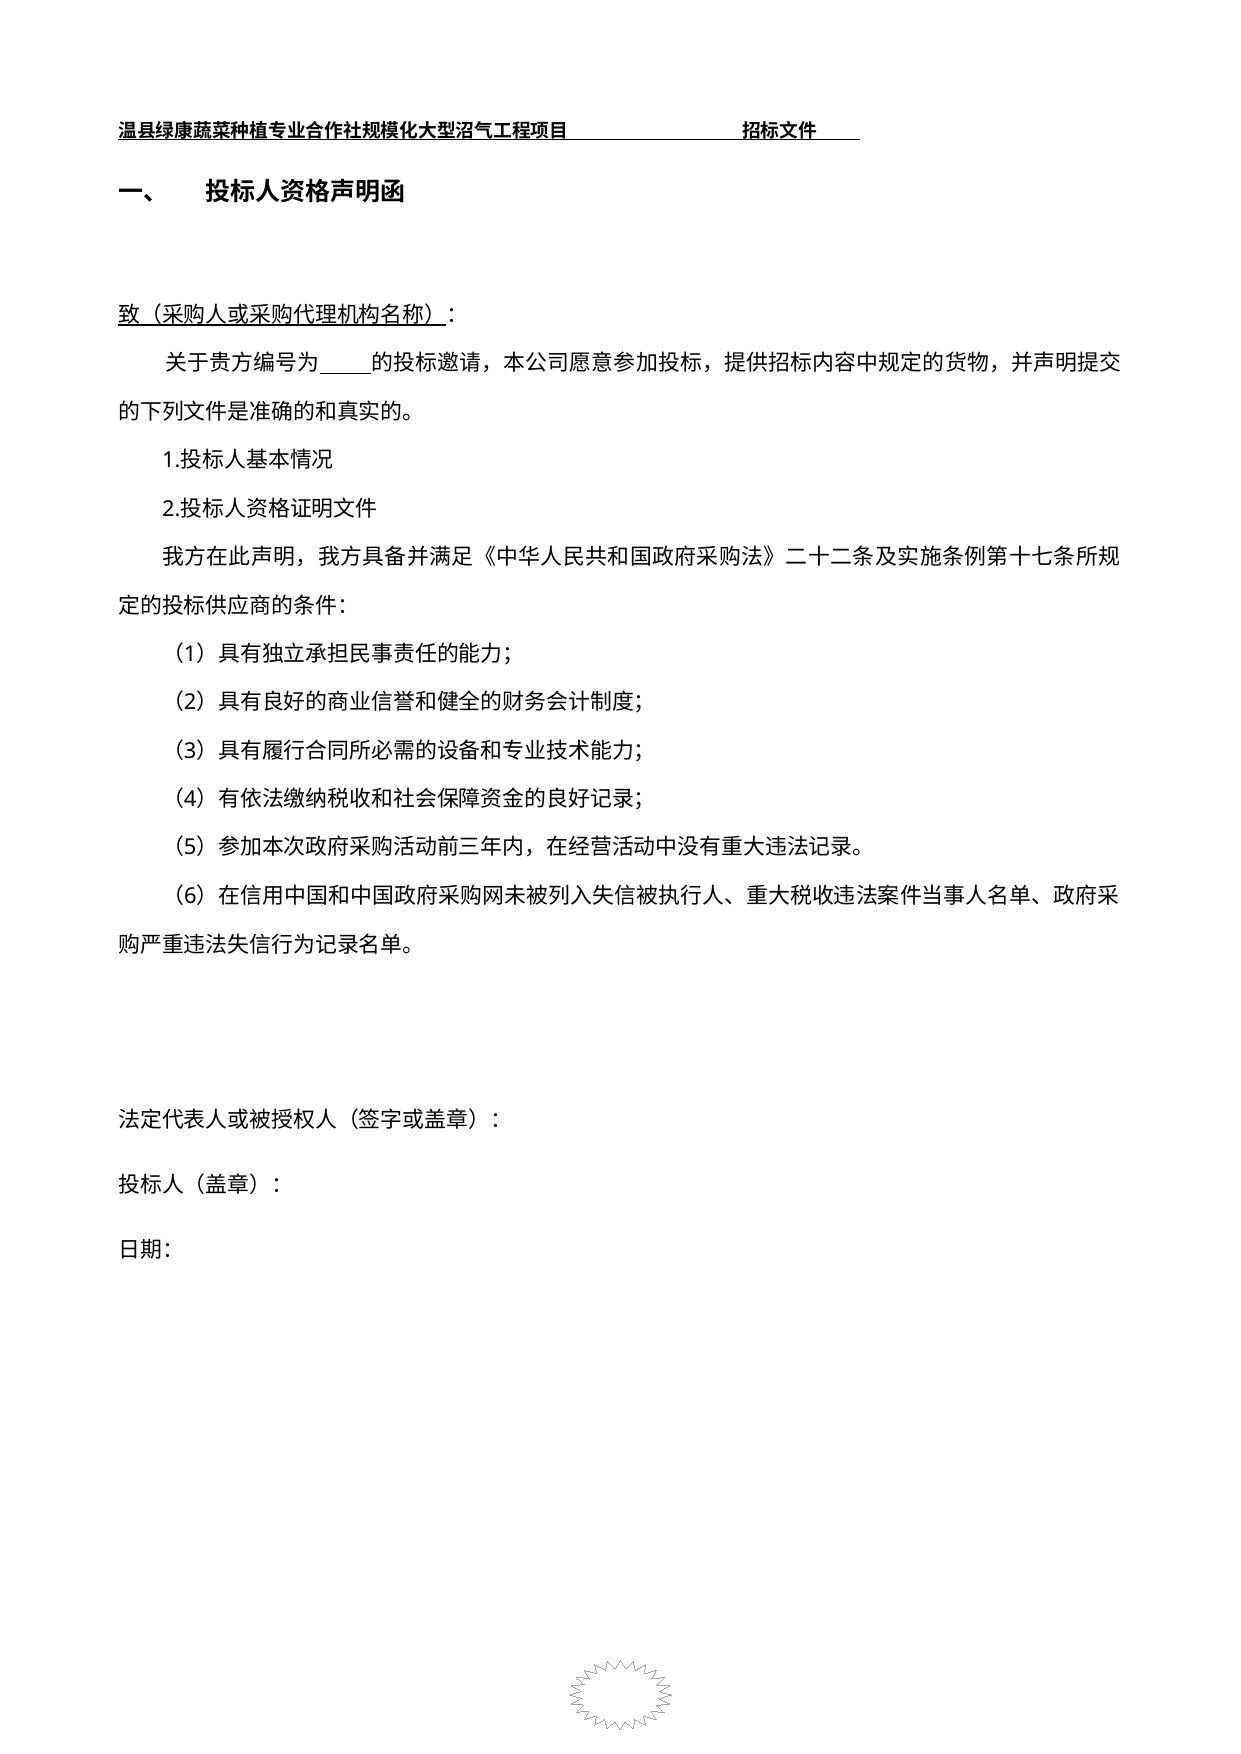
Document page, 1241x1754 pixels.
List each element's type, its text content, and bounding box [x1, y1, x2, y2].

text 1.投标人基本情况 [118, 442, 1122, 474]
text 2.投标人资格证明文件 [118, 490, 1122, 523]
text （4）有依法缴纳税收和社会保障资金的良好记录； [118, 781, 1122, 813]
text 致（采购人或采购代理机构名称）： [118, 297, 1122, 329]
text （5）参加本次政府采购活动前三年内，在经营活动中没有重大违法记录。 [118, 829, 1122, 862]
text （3）具有履行合同所必需的设备和专业技术能力； [118, 732, 1122, 765]
text （6）在信用中国和中国政府采购网未被列入失信被执行人、重大税收违法案件当事人名单、政府采购严重违法失信行为记录名单。 [118, 877, 1122, 959]
text （2）具有良好的商业信誉和健全的财务会计制度； [118, 684, 1122, 717]
text 日期： [118, 1232, 1122, 1264]
text 关于贵方编号为 的投标邀请，本公司愿意参加投标，提供招标内容中规定的货物，并声明提交的下列文件是准确的和真实的。 [118, 345, 1122, 426]
text 投标人（盖章）： [118, 1167, 1122, 1199]
text 我方在此声明，我方具备并满足《中华人民共和国政府采购法》二十二条及实施条例第十七条所规定的投标供应商的条件： [118, 539, 1122, 620]
text 法定代表人或被授权人（签字或盖章）： [118, 1102, 1122, 1134]
list 投标人资格声明函 [118, 157, 1122, 222]
text （1）具有独立承担民事责任的能力； [118, 636, 1122, 668]
